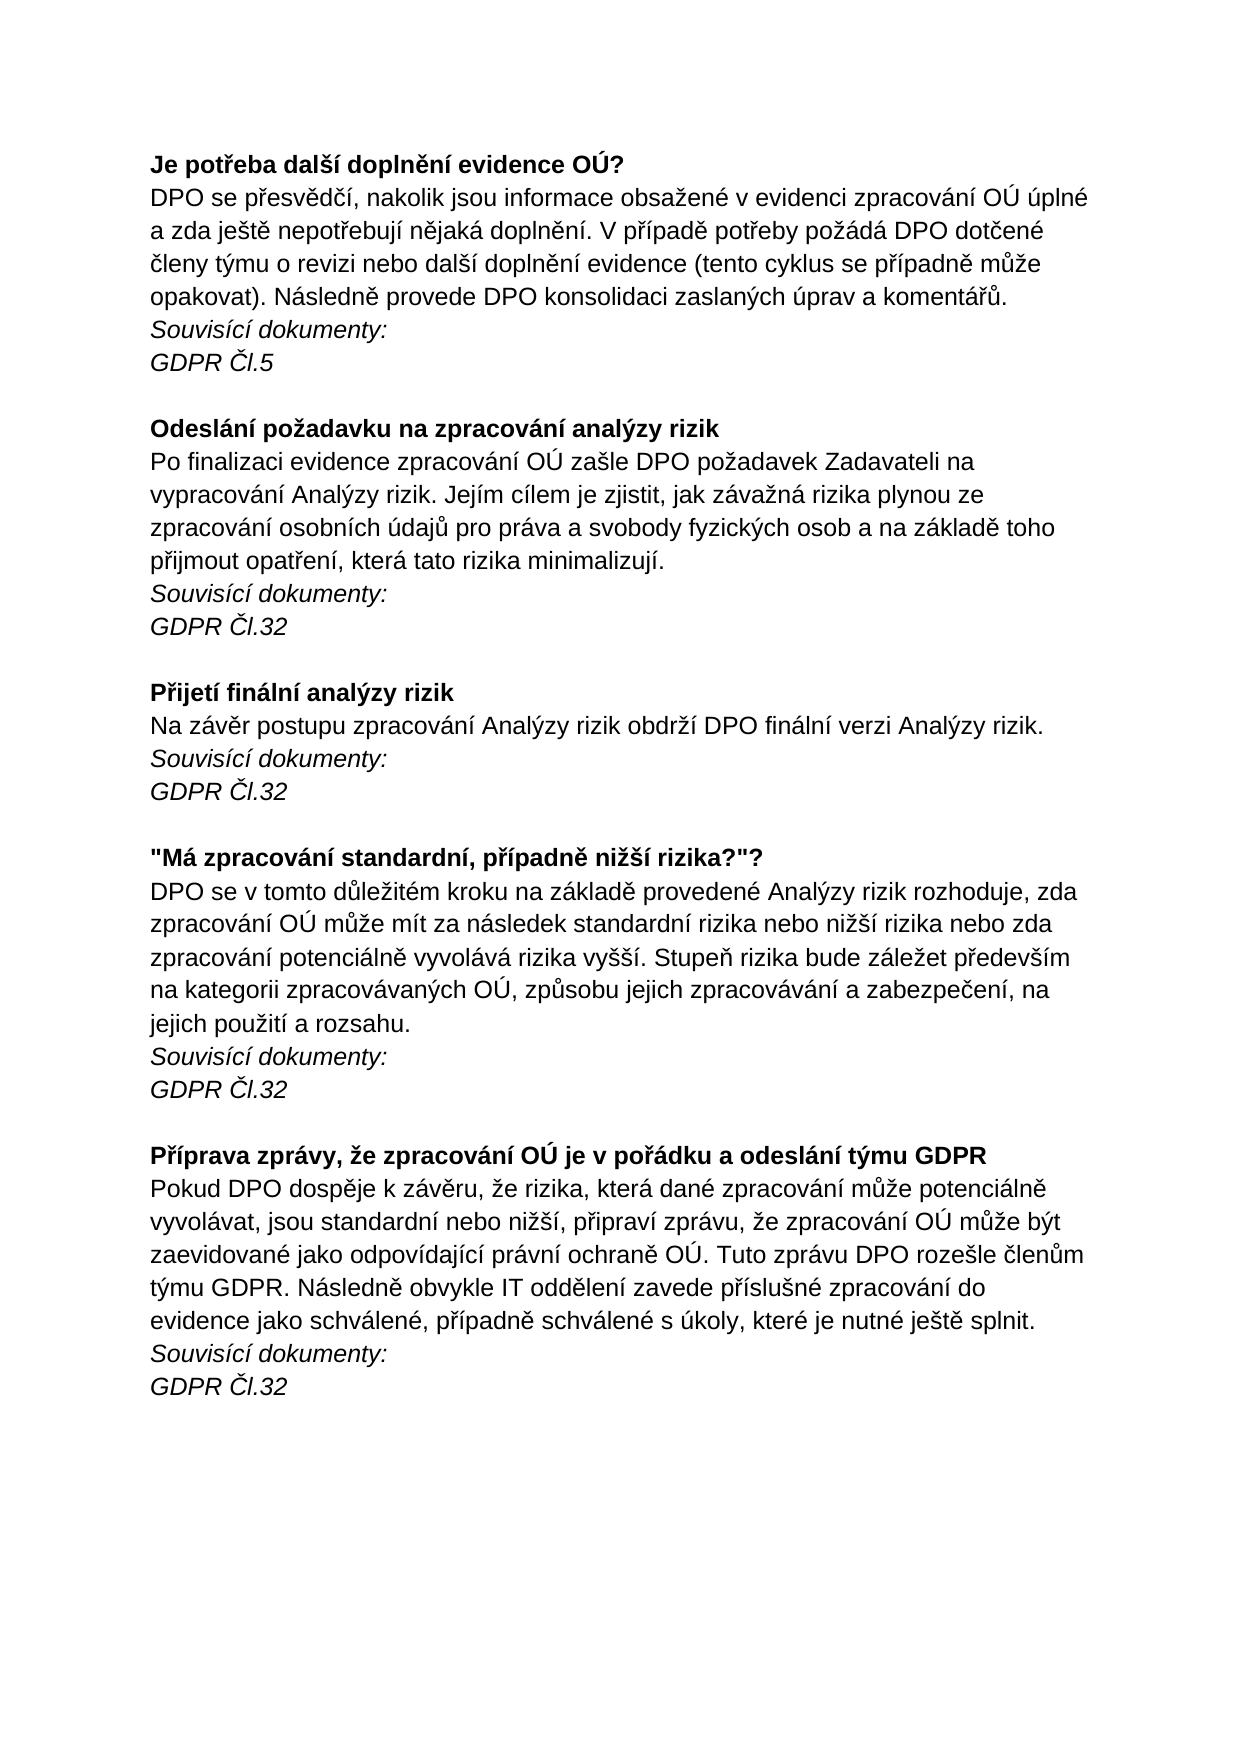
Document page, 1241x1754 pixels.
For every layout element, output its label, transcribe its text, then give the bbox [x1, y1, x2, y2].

text "Má zpracování standardní, případně nižší rizika?"? [150, 843, 1090, 872]
text Souvisící dokumenty: [150, 1339, 1090, 1367]
text Souvisící dokumenty: [150, 315, 1090, 344]
text Po finalizaci evidence zpracování OÚ zašle DPO požadavek Zadavateli na vypracování Analýzy rizik. Jejím cílem je zjistit, jak závažná rizika plynou ze zpracování osobních údajů pro práva a svobody fyzických osob a na základě toho přijmout opatření, která tato rizika minimalizují. [150, 447, 1090, 575]
text Souvisící dokumenty: [150, 579, 1090, 608]
text Příprava zprávy, že zpracování OÚ je v pořádku a odeslání týmu GDPR [150, 1141, 1090, 1169]
text GDPR Čl.32 [150, 1074, 1090, 1103]
text Souvisící dokumenty: [150, 744, 1090, 773]
text Odeslání požadavku na zpracování analýzy rizik [150, 414, 1090, 443]
text Přijetí finální analýzy rizik [150, 678, 1090, 707]
text GDPR Čl.32 [150, 777, 1090, 806]
text Souvisící dokumenty: [150, 1042, 1090, 1070]
text Pokud DPO dospěje k závěru, že rizika, která dané zpracování může potenciálně vyvolávat, jsou standardní nebo nižší, připraví zprávu, že zpracování OÚ může být zaevidované jako odpovídající právní ochraně OÚ. Tuto zprávu DPO rozešle členům týmu GDPR. Následně obvykle IT oddělení zavede příslušné zpracování do evidence jako schválené, případně schválené s úkoly, které je nutné ještě splnit. [150, 1174, 1090, 1334]
text GDPR Čl.32 [150, 1372, 1090, 1401]
text DPO se v tomto důležitém kroku na základě provedené Analýzy rizik rozhoduje, zda zpracování OÚ může mít za následek standardní rizika nebo nižší rizika nebo zda zpracování potenciálně vyvolává rizika vyšší. Stupeň rizika bude záležet především na kategorii zpracovávaných OÚ, způsobu jejich zpracovávání a zabezpečení, na jejich použití a rozsahu. [150, 876, 1090, 1037]
text GDPR Čl.32 [150, 612, 1090, 641]
text GDPR Čl.5 [150, 348, 1090, 377]
text Na závěr postupu zpracování Analýzy rizik obdrží DPO finální verzi Analýzy rizik. [150, 711, 1090, 740]
text DPO se přesvědčí, nakolik jsou informace obsažené v evidenci zpracování OÚ úplné a zda ještě nepotřebují nějaká doplnění. V případě potřeby požádá DPO dotčené členy týmu o revizi nebo další doplnění evidence (tento cyklus se případně může opakovat). Následně provede DPO konsolidaci zaslaných úprav a komentářů. [150, 183, 1090, 311]
text Je potřeba další doplnění evidence OÚ? [150, 150, 1090, 179]
